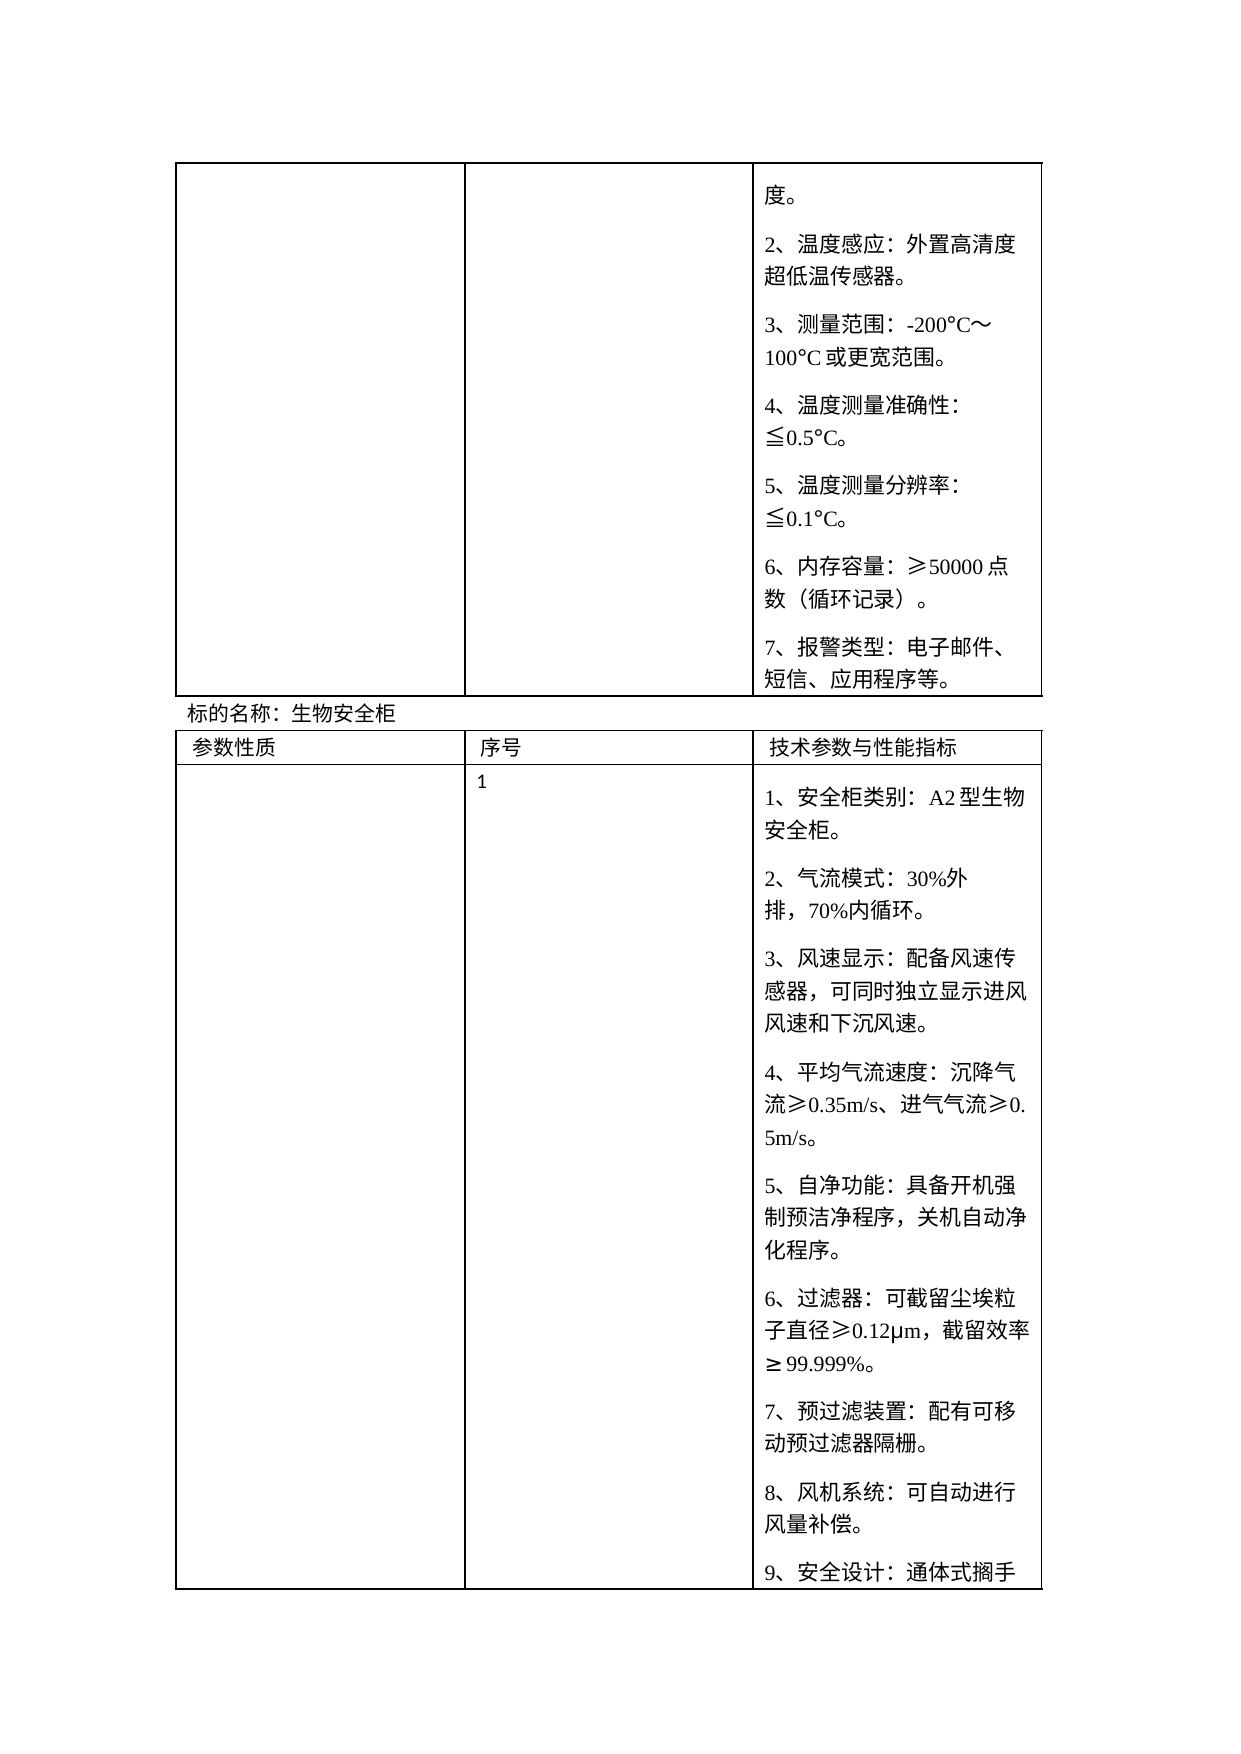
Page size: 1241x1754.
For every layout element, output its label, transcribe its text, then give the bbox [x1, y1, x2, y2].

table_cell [754, 765, 1041, 1588]
table_cell 1 [466, 164, 752, 695]
table_header 参数性质 [177, 731, 464, 763]
text 标的名称：生物安全柜 [187, 697, 1053, 729]
table_cell [177, 765, 464, 1588]
table_header 序号 [466, 731, 752, 763]
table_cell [754, 164, 1041, 695]
table_cell 1 [466, 765, 752, 1588]
table_cell [177, 164, 464, 695]
table_header 技术参数与性能指标 [754, 731, 1041, 763]
